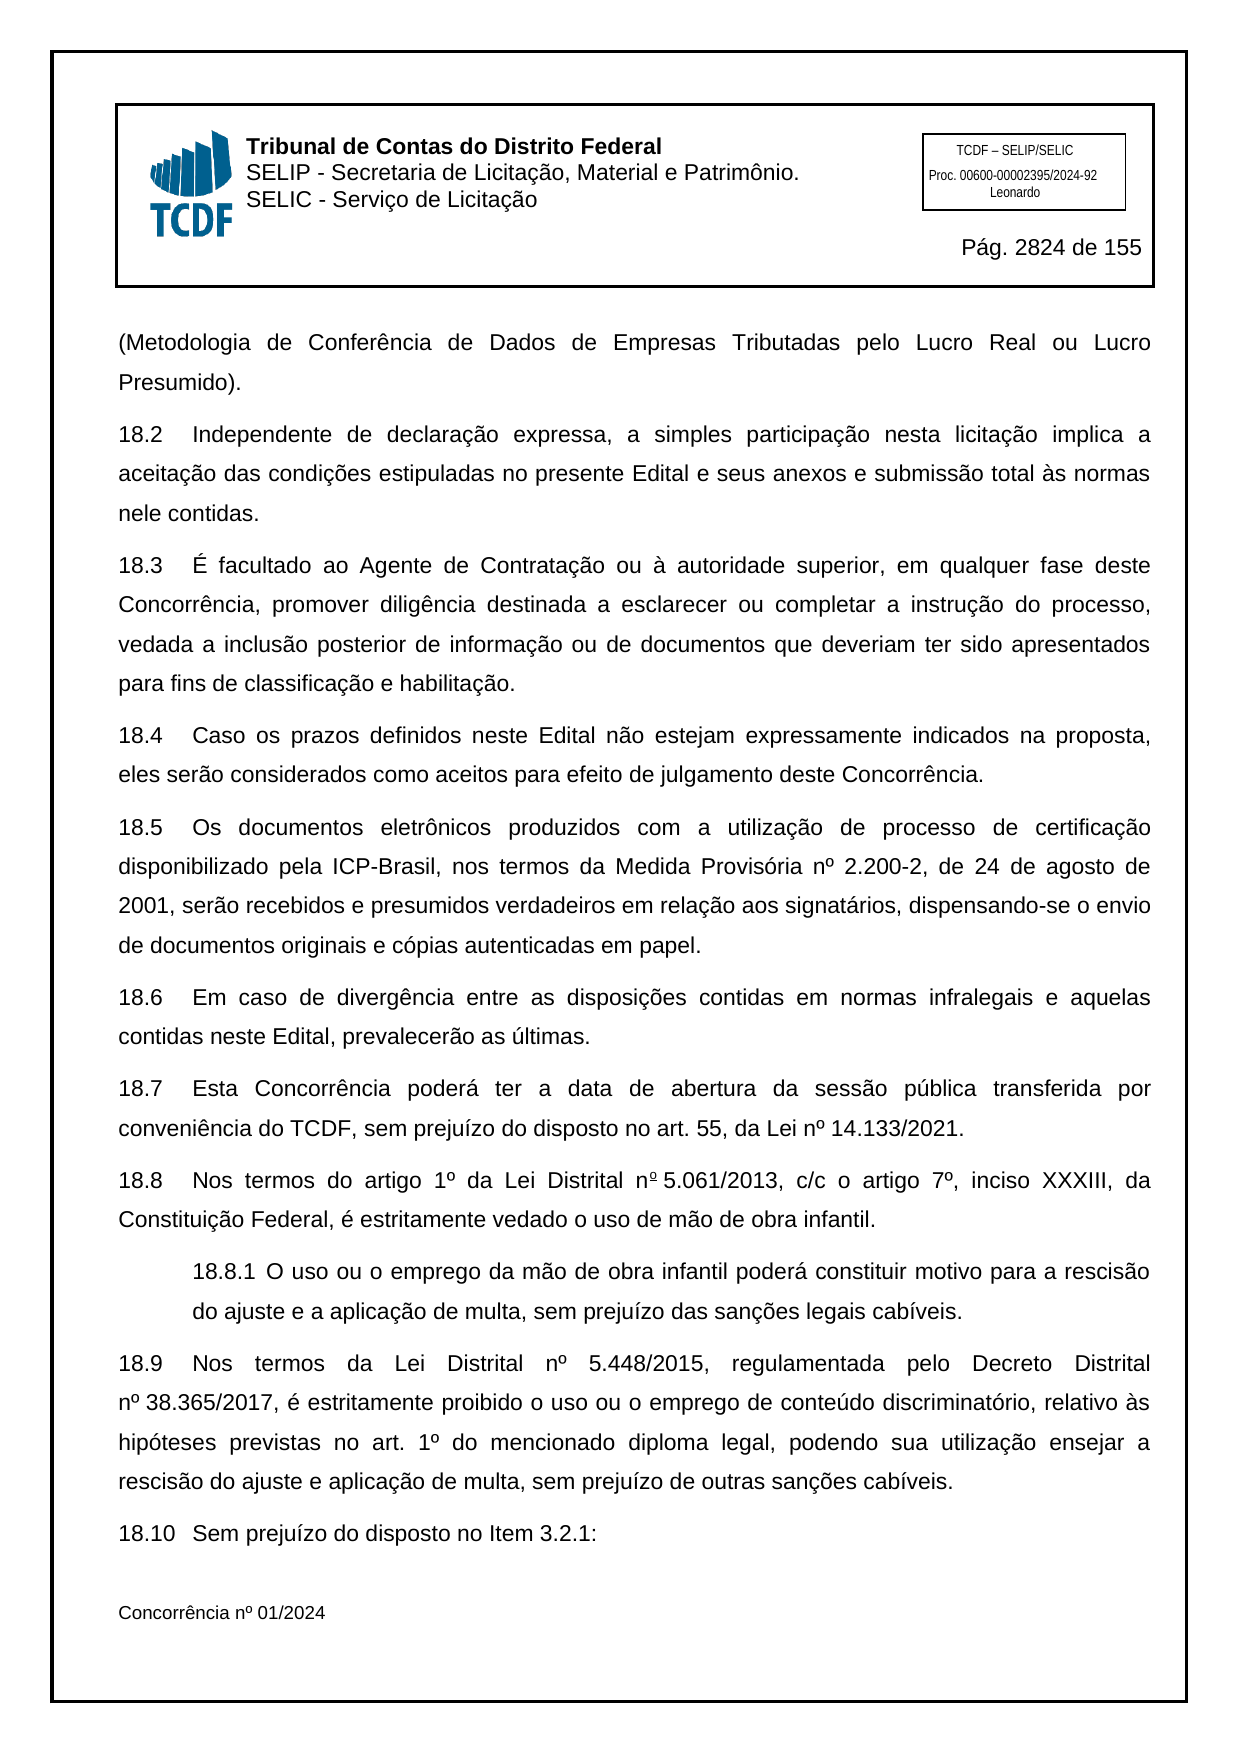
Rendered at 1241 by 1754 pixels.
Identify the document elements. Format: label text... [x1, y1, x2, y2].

text 18.7 Esta Concorrência poderá ter a data de abertura da sessão pública transferida por conveniência do TCDF, sem prejuízo do disposto no art. 55, da Lei nº 14.133/2021. [118, 1075, 1152, 1141]
text 18.10 Sem prejuízo do disposto no Item 3.2.1: [118, 1520, 1152, 1546]
text 18.6 Em caso de divergência entre as disposições contidas em normas infralegais e aquelas contidas neste Edital, prevalecerão as últimas. [118, 984, 1152, 1050]
text 18.5 Os documentos eletrônicos produzidos com a utilização de processo de certificação disponibilizado pela ICP-Brasil, nos termos da Medida Provisória nº 2.200-2, de 24 de agosto de 2001, serão recebidos e presumidos verdadeiros em relação aos signatários, dispensando-se o envio de documentos originais e cópias autenticadas em papel. [118, 813, 1152, 958]
text 18.8.1 O uso ou o emprego da mão de obra infantil poderá constituir motivo para a rescisão do ajuste e a aplicação de multa, sem prejuízo das sanções legais cabíveis. [192, 1258, 1152, 1324]
text 18.4 Caso os prazos definidos neste Edital não estejam expressamente indicados na proposta, eles serão considerados como aceitos para efeito de julgamento deste Concorrência. [118, 722, 1152, 788]
picture [135, 128, 247, 239]
text 18.2 Independente de declaração expressa, a simples participação nesta licitação implica a aceitação das condições estipuladas no presente Edital e seus anexos e submissão total às normas nele contidas. [118, 421, 1152, 526]
text 18.3 É facultado ao Agente de Contratação ou à autoridade superior, em qualquer fase deste Concorrência, promover diligência destinada a esclarecer ou completar a instrução do processo, vedada a inclusão posterior de informação ou de documentos que deveriam ter sido apresentados para fins de classificação e habilitação. [118, 552, 1152, 696]
text 18.9 Nos termos da Lei Distrital nº 5.448/2015, regulamentada pelo Decreto Distrital nº 38.365/2017, é estritamente proibido o uso ou o emprego de conteúdo discriminatório, relativo às hipóteses previstas no art. 1º do mencionado diploma legal, podendo sua utilização ensejar a rescisão do ajuste e aplicação de multa, sem prejuízo de outras sanções cabíveis. [118, 1350, 1152, 1494]
text 18.8 Nos termos do artigo 1º da Lei Distrital no 5.061/2013, c/c o artigo 7º, inciso XXXIII, da Constituição Federal, é estritamente vedado o uso de mão de obra infantil. [118, 1167, 1152, 1233]
